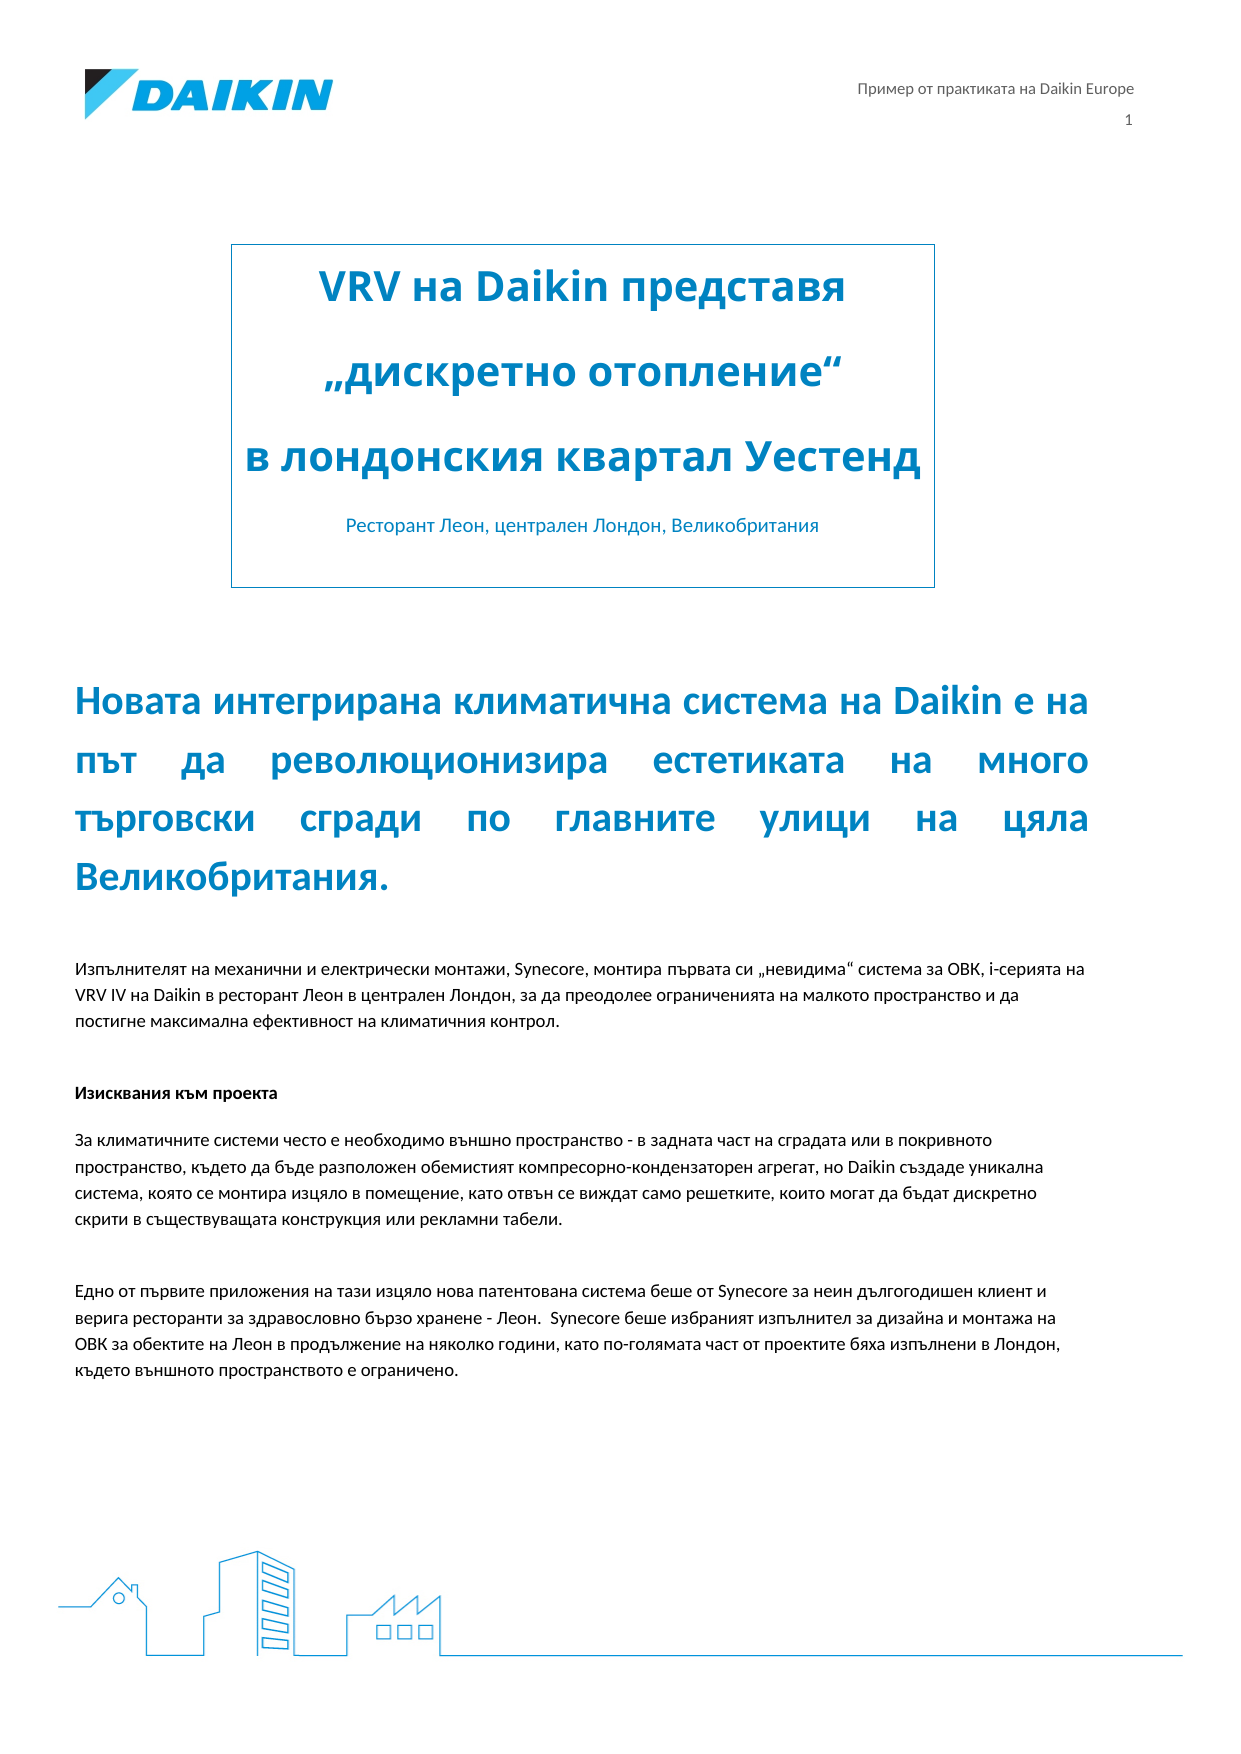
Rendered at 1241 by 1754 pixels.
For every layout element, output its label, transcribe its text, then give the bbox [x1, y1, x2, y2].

text Изисквания към проекта [74, 1081, 1090, 1104]
text Новата интегрирана климатична система на Daikin е на път да революционизира естетиката на много търговски сгради по главните улици на цяла Великобритания. [75, 557, 1090, 900]
text Изпълнителят на механични и електрически монтажи, Synecore, монтира първата си „невидима“ система за ОВК, i-серията на VRV IV на Daikin в ресторант Леон в централен Лондон, за да преодолее ограниченията на малкото пространство и да постигне максимална ефективност на климатичния контрол. [75, 957, 1090, 1032]
text Едно от първите приложения на тази изцяло нова патентована система беше от Synecore за неин дългогодишен клиент и верига ресторанти за здравословно бързо хранене - Леон. Synecore беше избраният изпълнител за дизайна и монтажа на ОВК за обектите на Леон в продължение на няколко години, като по-голямата част от проектите бяха изпълнени в Лондон, където външното пространството е ограничено. [74, 1279, 1090, 1381]
table_header VRV на Daikin представя „дискретно отопление“ в лондонския квартал Уестенд Ресторант Леон, централен Лондон, Великобритания [232, 245, 934, 587]
picture [0, 1510, 1241, 1731]
text За климатичните системи често е необходимо външно пространство - в задната част на сградата или в покривното пространство, където да бъде разположен обемистият компресорно-кондензаторен агрегат, но Daikin създаде уникална система, която се монтира изцяло в помещение, като отвън се виждат само решетките, които могат да бъдат дискретно скрити в съществуващата конструкция или рекламни табели. [74, 1128, 1090, 1231]
picture [84, 68, 335, 122]
